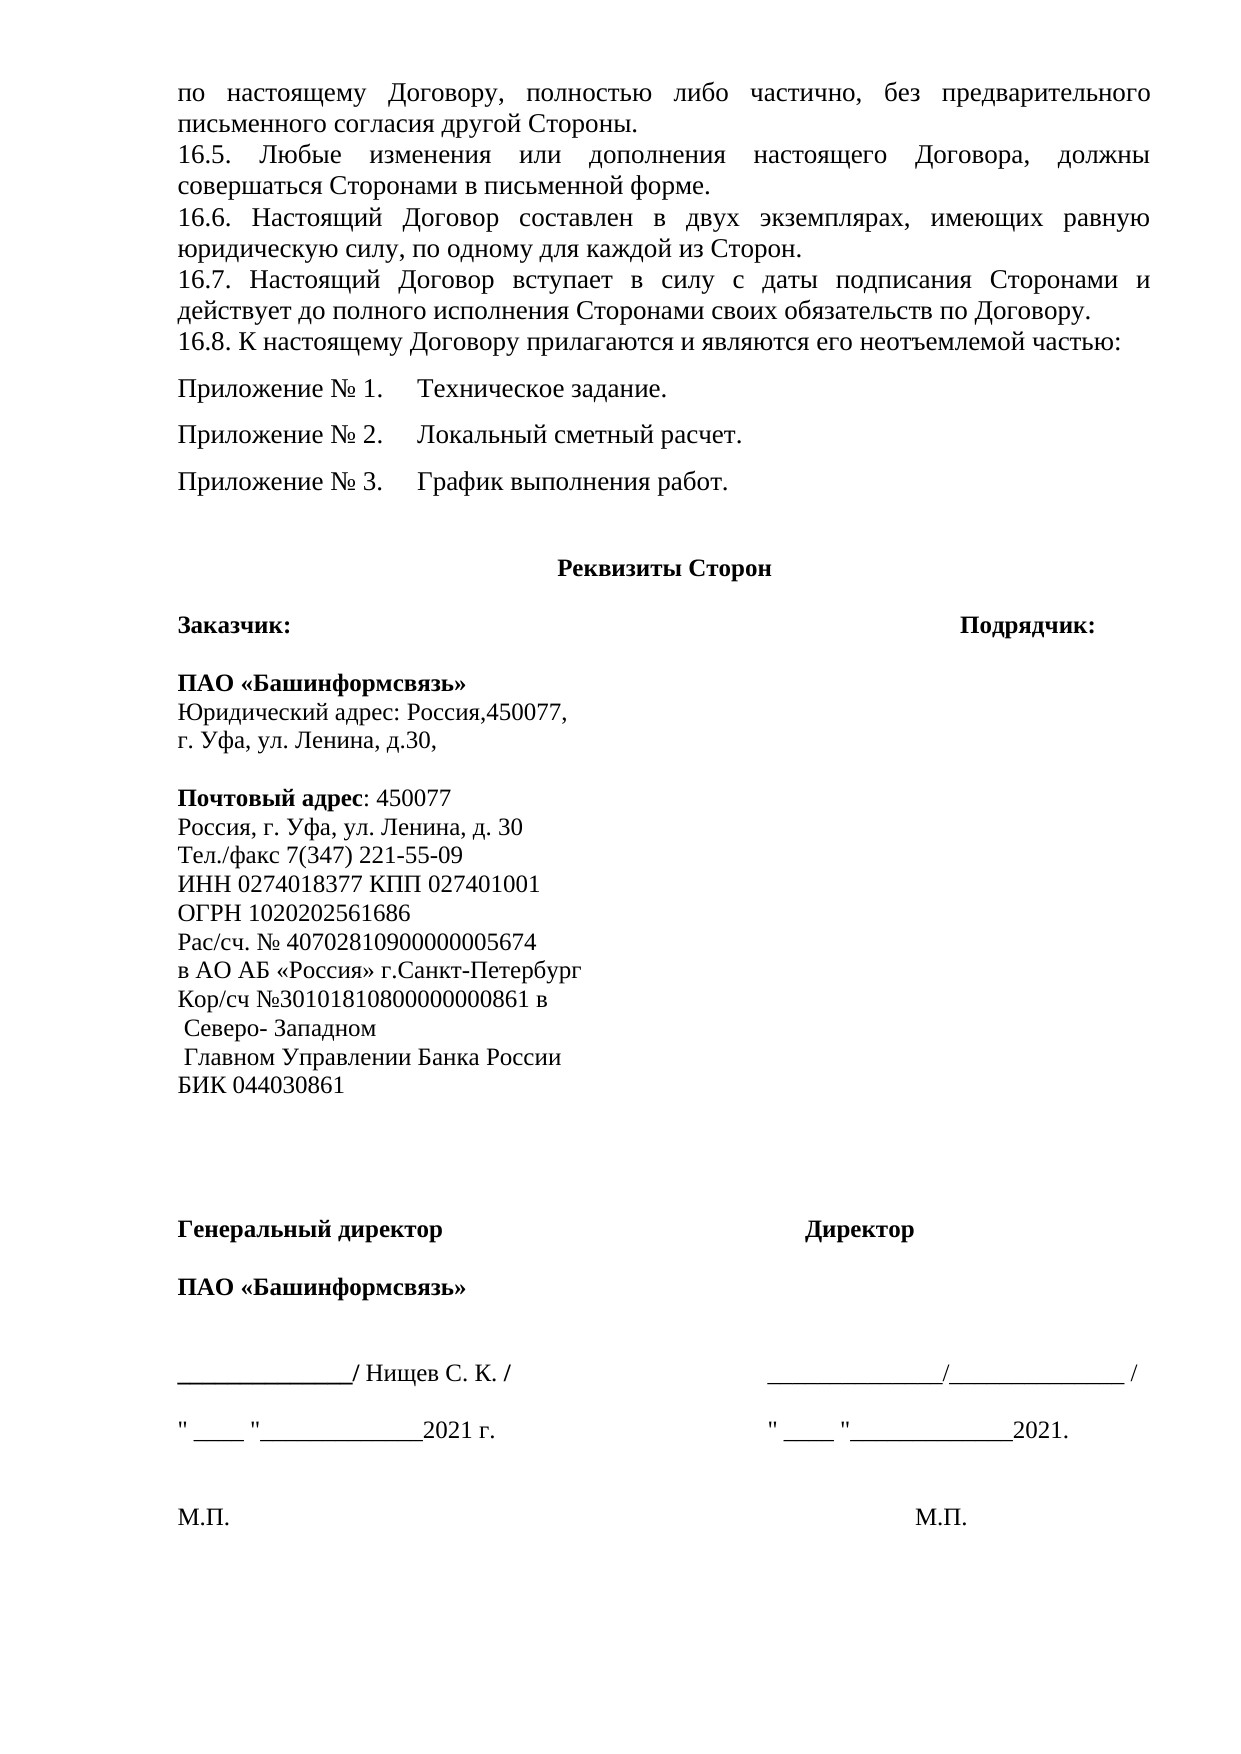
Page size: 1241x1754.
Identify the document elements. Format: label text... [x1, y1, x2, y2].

text 16.6. Настоящий Договор составлен в двух экземплярах, имеющих равную юридическую силу, по одному для каждой из Сторон. [177, 201, 1152, 263]
text ПАО «Башинформсвязь» [177, 1272, 1152, 1301]
text 16.5. Любые изменения или дополнения настоящего Договора, должны совершаться Сторонами в письменной форме. [177, 138, 1152, 201]
text Приложение № 2. Локальный сметный расчет. [177, 418, 1152, 450]
text в АО АБ «Россия» г.Санкт-Петербург [177, 956, 1152, 984]
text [177, 76, 1152, 138]
text ОГРН 1020202561686 [177, 898, 1152, 927]
text БИК 044030861 [177, 1071, 1152, 1099]
text Рас/сч. № 40702810900000005674 [177, 927, 1152, 956]
text Россия, г. Уфа, ул. Ленина, д. 30 [177, 812, 1152, 841]
text " ____ "_____________2021 г. " ____ "_____________2021. [177, 1416, 1152, 1444]
text Реквизиты Сторон [177, 553, 1152, 582]
text М.П. М.П. [177, 1502, 1152, 1531]
text Почтовый адрес: 450077 [177, 783, 1152, 812]
text Заказчик: Подрядчик: [177, 611, 1152, 639]
text ПАО «Башинформсвязь» [177, 668, 1152, 697]
text г. Уфа, ул. Ленина, д.30, [177, 726, 1152, 754]
text 16.8. К настоящему Договору прилагаются и являются его неотъемлемой частью: [177, 325, 1152, 356]
text 16.7. Настоящий Договор вступает в силу с даты подписания Сторонами и действует до полного исполнения Сторонами своих обязательств по Договору. [177, 263, 1152, 325]
text Главном Управлении Банка России [177, 1042, 1152, 1071]
text Тел./факс 7(347) 221-55-09 [177, 841, 1152, 869]
text ______________/ Нищев С. К. / ______________/______________ / [177, 1358, 1152, 1387]
text Приложение № 1. Техническое задание. [177, 372, 1152, 403]
text Приложение № 3. График выполнения работ. [177, 465, 1152, 496]
text Юридический адрес: Россия,450077, [177, 697, 1152, 726]
text Кор/сч №30101810800000000861 в [177, 984, 1152, 1013]
text Северо- Западном [177, 1013, 1152, 1042]
text ИНН 0274018377 КПП 027401001 [177, 869, 1152, 898]
text Генеральный директор Директор [177, 1214, 1152, 1243]
